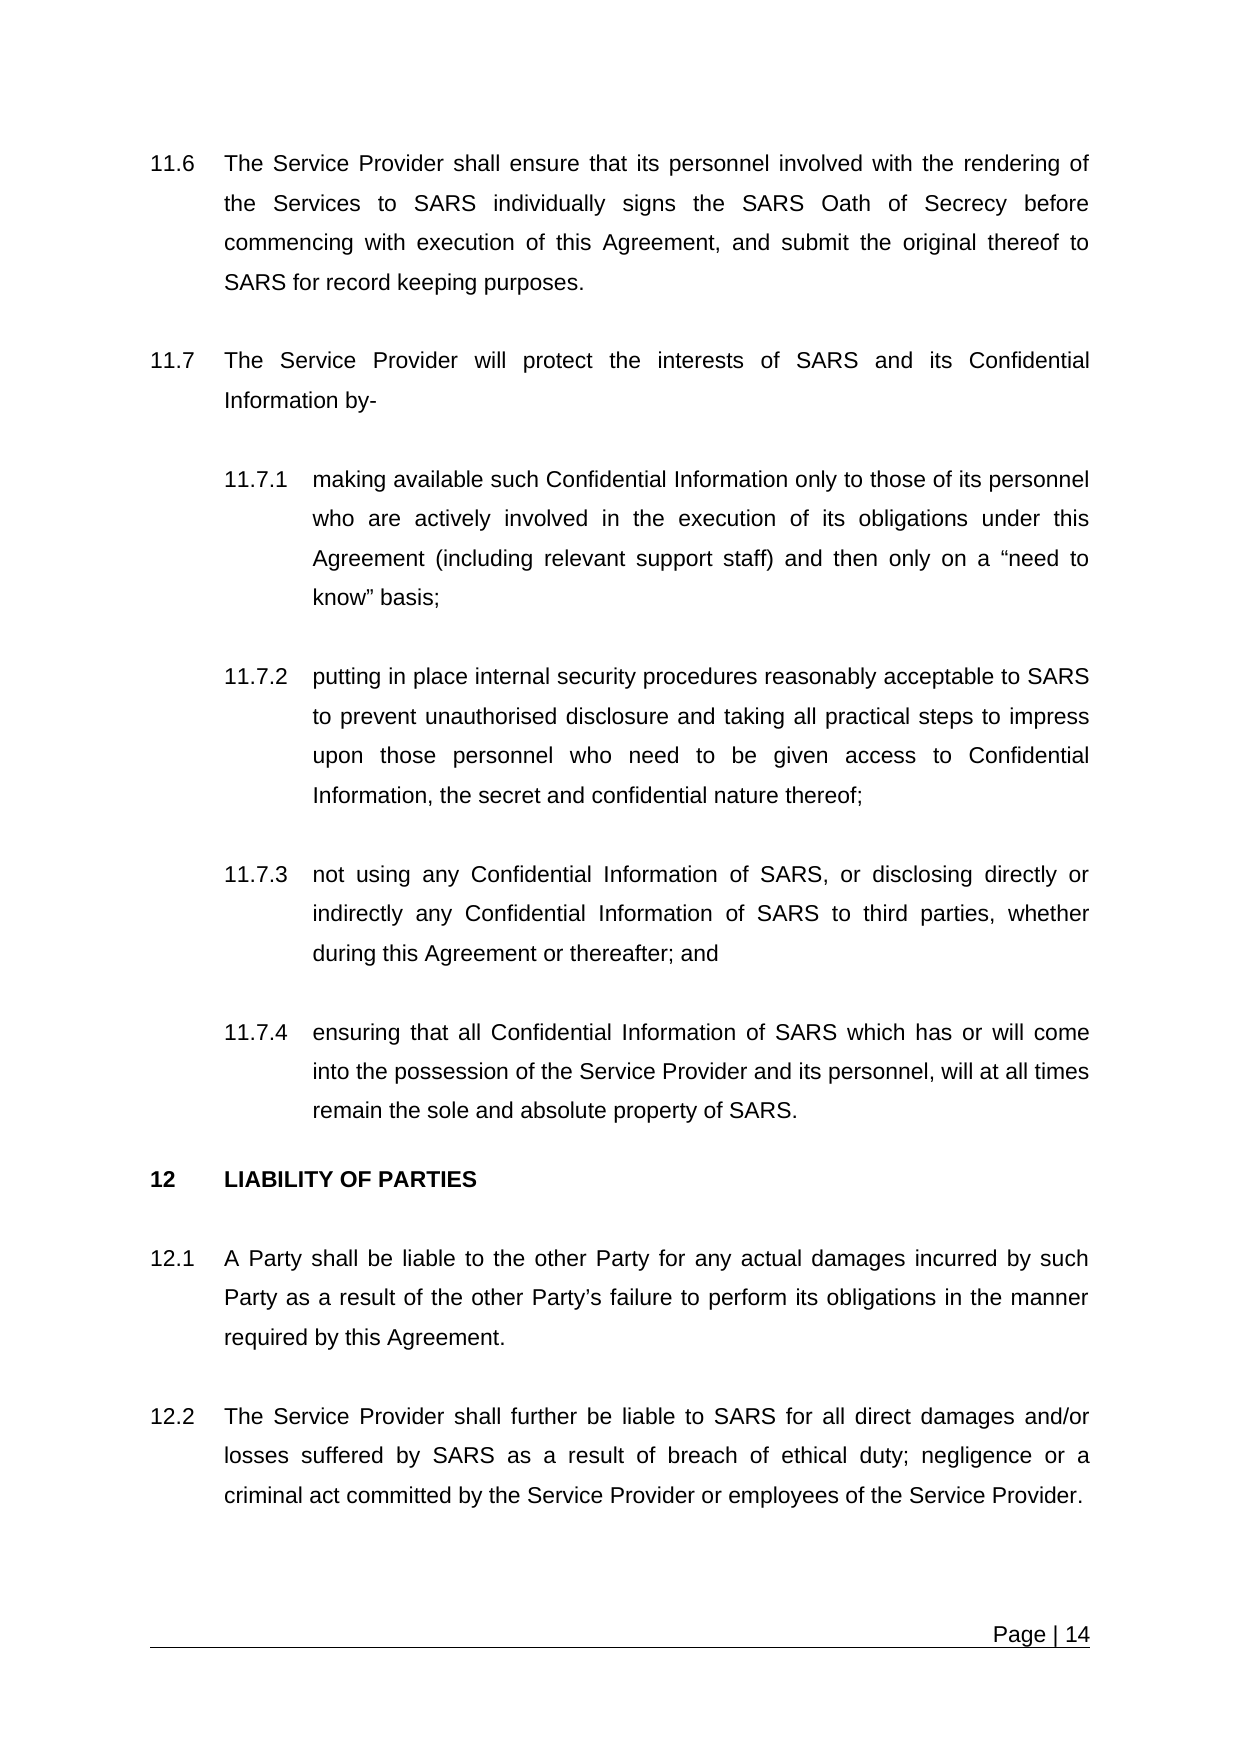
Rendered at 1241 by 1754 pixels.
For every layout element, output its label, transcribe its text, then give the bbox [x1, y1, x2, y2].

list putting in place internal security procedures reasonably acceptable to SARS to prevent unauthorised disclosure and taking all practical steps to impress upon those personnel who need to be given access to Confidential Information, the secret and confidential nature thereof; [224, 663, 1090, 808]
list The Service Provider will protect the interests of SARS and its Confidential Information by- [150, 347, 1090, 413]
list LIABILITY OF PARTIES [150, 1166, 1090, 1192]
list The Service Provider shall further be liable to SARS for all direct damages and/or losses suffered by SARS as a result of breach of ethical duty; negligence or a criminal act committed by the Service Provider or employees of the Service Provider. [150, 1403, 1090, 1508]
list making available such Confidential Information only to those of its personnel who are actively involved in the execution of its obligations under this Agreement (including relevant support staff) and then only on a “need to know” basis; [224, 466, 1090, 611]
list The Service Provider shall ensure that its personnel involved with the rendering of the Services to SARS individually signs the SARS Oath of Secrecy before commencing with execution of this Agreement, and submit the original thereof to SARS for record keeping purposes. [150, 150, 1090, 295]
list A Party shall be liable to the other Party for any actual damages incurred by such Party as a result of the other Party’s failure to perform its obligations in the manner required by this Agreement. [150, 1245, 1090, 1350]
list ensuring that all Confidential Information of SARS which has or will come into the possession of the Service Provider and its personnel, will at all times remain the sole and absolute property of SARS. [224, 1018, 1090, 1124]
list not using any Confidential Information of SARS, or disclosing directly or indirectly any Confidential Information of SARS to third parties, whether during this Agreement or thereafter; and [224, 861, 1090, 966]
